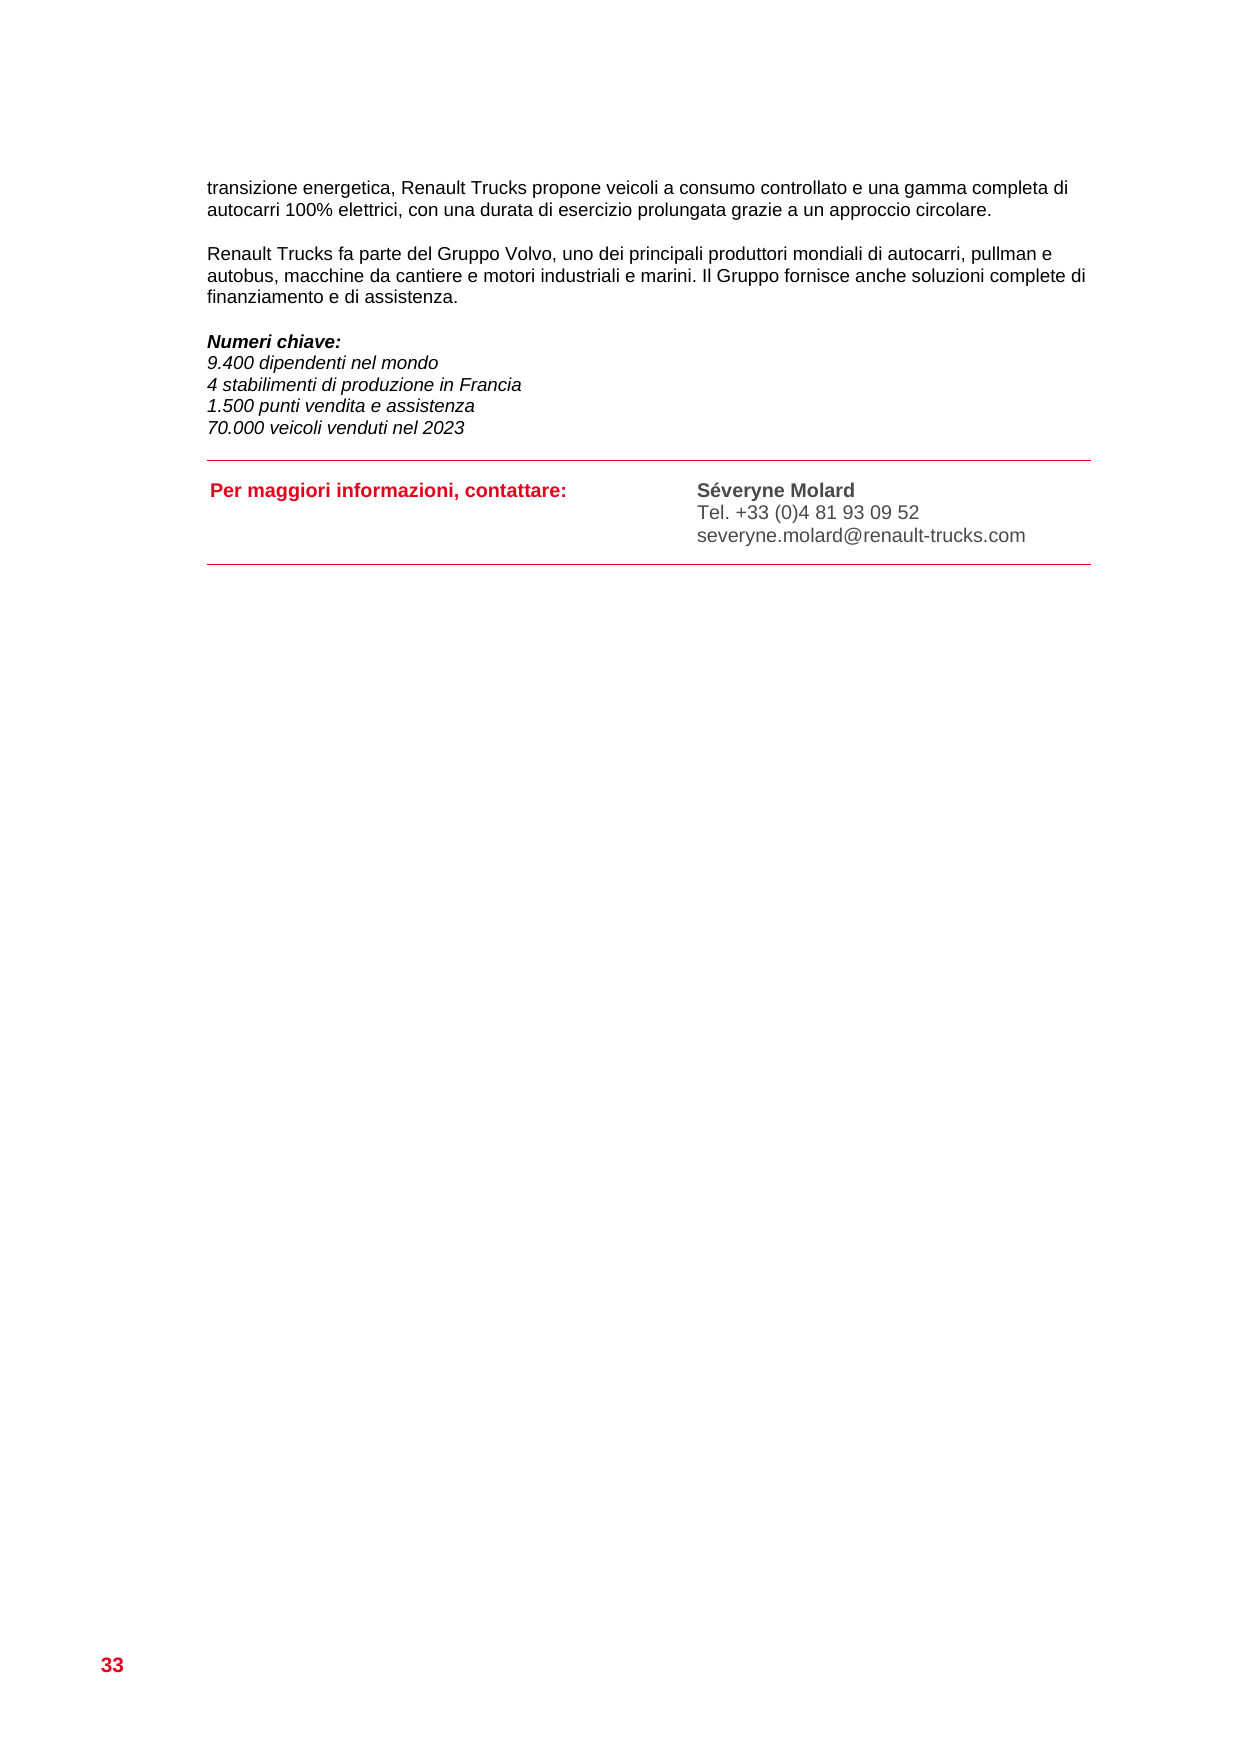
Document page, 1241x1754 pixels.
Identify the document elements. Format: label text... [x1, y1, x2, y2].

text Numeri chiave: [207, 330, 1092, 352]
table_header Séveryne Molard Tel. +33 (0)4 81 93 09 52 severyne.molard@renault-trucks.com [694, 461, 1091, 564]
text Renault Trucks fa parte del Gruppo Volvo, uno dei principali produttori mondiali di autocarri, pullman e autobus, macchine da cantiere e motori industriali e marini. Il Gruppo fornisce anche soluzioni complete di finanziamento e di assistenza. [207, 243, 1092, 330]
text 1.500 punti vendita e assistenza [207, 395, 1092, 417]
table_header Per maggiori informazioni, contattare: [207, 461, 694, 564]
text 9.400 dipendenti nel mondo [207, 352, 1092, 373]
text 4 stabilimenti di produzione in Francia [207, 373, 1092, 395]
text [207, 177, 1092, 220]
text 70.000 veicoli venduti nel 2023 [207, 417, 1092, 438]
